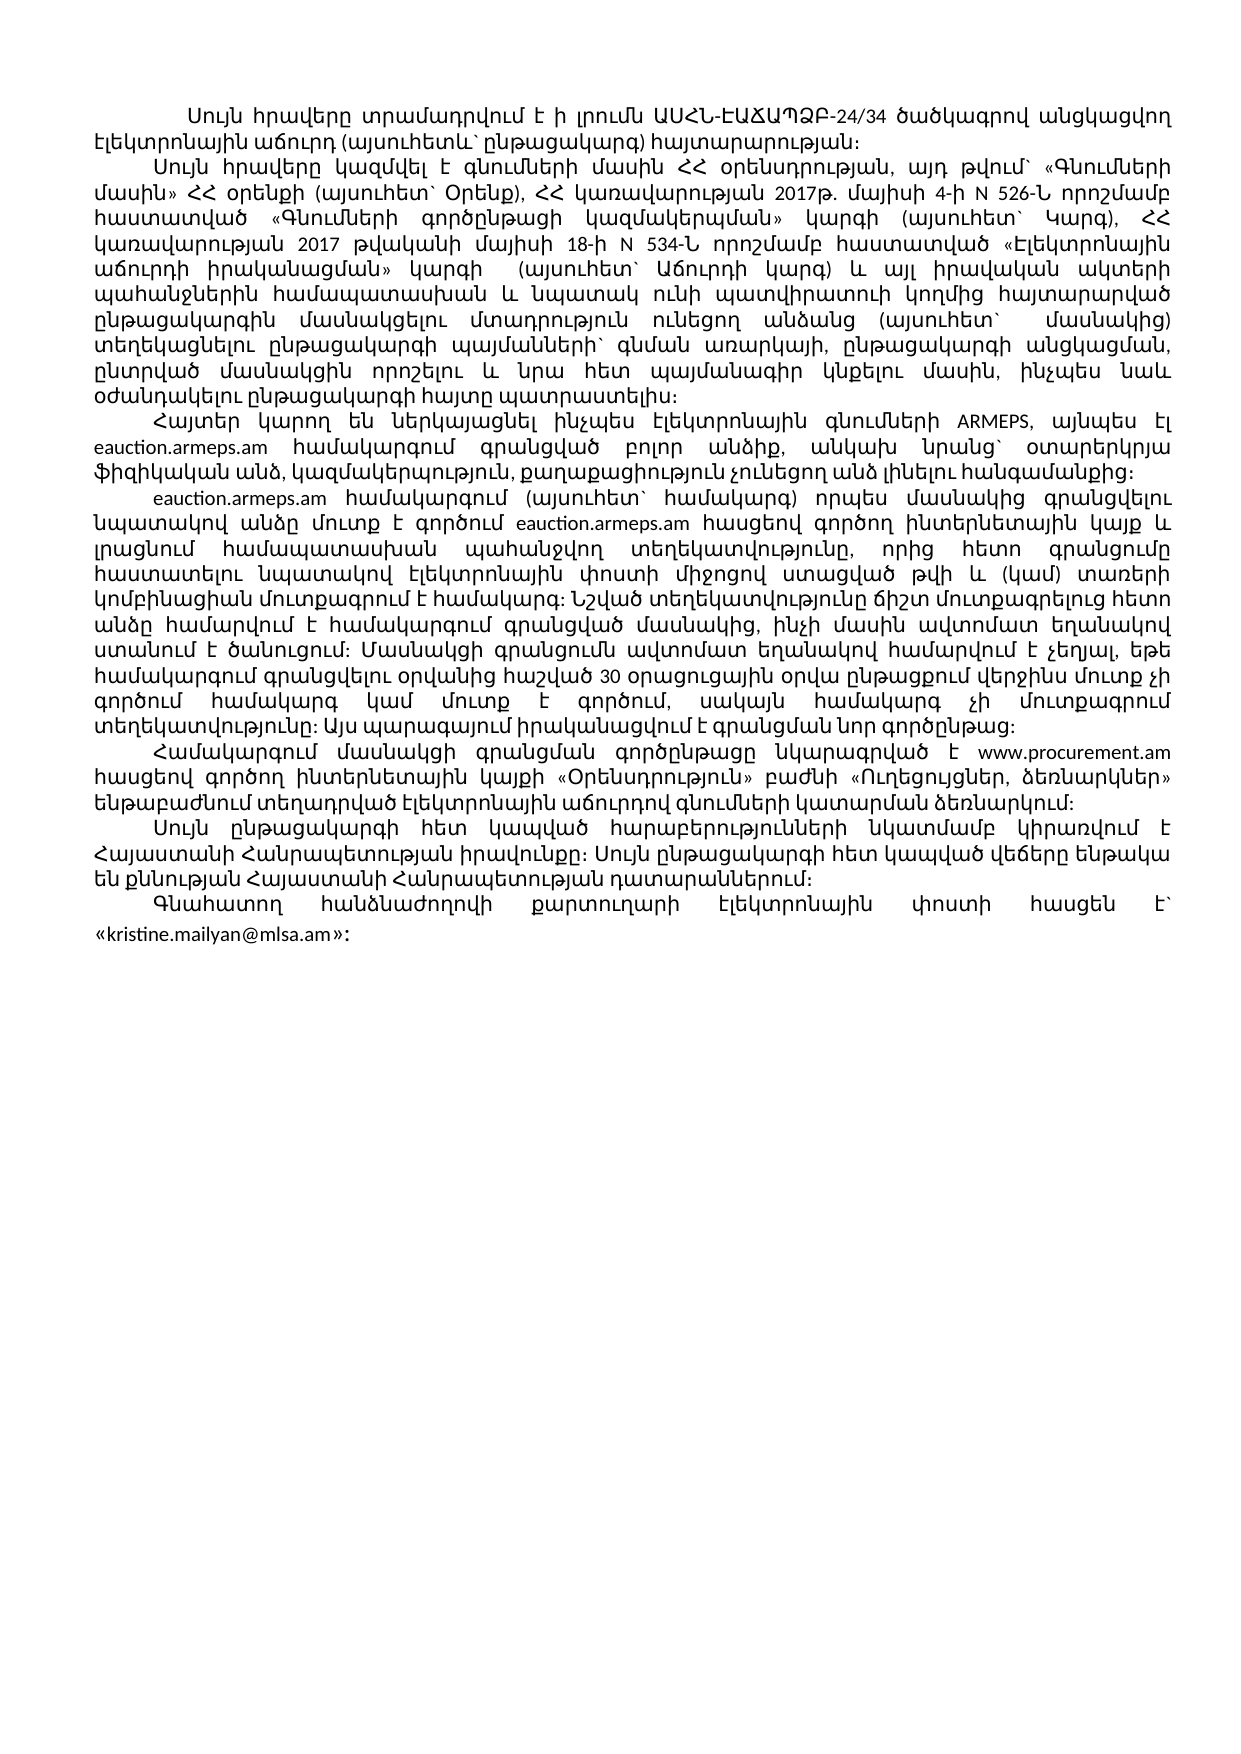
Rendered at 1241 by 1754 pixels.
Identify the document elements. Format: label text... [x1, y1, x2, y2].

text Համակարգում մասնակցի գրանցման գործընթացը նկարագրված է www.procurement.am հասցեով գործող ինտերնետային կայքի «Օրենսդրություն» բաժնի «Ուղեցույցներ, ձեռնարկներ» ենթաբաժնում տեղադրված էլեկտրոնային աճուրդով գնումների կատարման ձեռնարկում: [94, 739, 1171, 815]
text Սույն հրավերը կազմվել է գնումների մասին ՀՀ օրենսդրության, այդ թվում` «Գնումների մասին» ՀՀ օրենքի (այսուհետ` Օրենք), ՀՀ կառավարության 2017թ. մայիսի 4-ի N 526-Ն որոշմամբ հաստատված «Գնումների գործընթացի կազմակերպման» կարգի (այսուհետ` Կարգ), ՀՀ կառավարության 2017 թվականի մայիսի 18-ի N 534-Ն որոշմամբ հաստատված «Էլեկտրոնային աճուրդի իրականացման» կարգի (այսուհետ` Աճուրդի կարգ) և այլ իրավական ակտերի պահանջներին համապատասխան և նպատակ ունի պատվիրատուի կողմից հայտարարված ընթացակարգին մասնակցելու մտադրություն ունեցող անձանց (այսուհետ` մասնակից) տեղեկացնելու ընթացակարգի պայմանների` գնման առարկայի, ընթացակարգի անցկացման, ընտրված մասնակցին որոշելու և նրա հետ պայմանագիր կնքելու մասին, ինչպես նաև օժանդակելու ընթացակարգի հայտը պատրաստելիս։ [94, 154, 1171, 409]
text Սույն ընթացակարգի հետ կապված հարաբերությունների նկատմամբ կիրառվում է Հայաստանի Հանրապետության իրավունքը։ Սույն ընթացակարգի հետ կապված վեճերը ենթակա են քննության Հայաստանի Հանրապետության դատարաններում։ [94, 815, 1171, 892]
text Հայտեր կարող են ներկայացնել ինչպես էլեկտրոնային գնումների ARMEPS, այնպես էլ eauction.armeps.am համակարգում գրանցված բոլոր անձիք, անկախ նրանց` օտարերկրյա ֆիզիկական անձ, կազմակերպություն, քաղաքացիություն չունեցող անձ լինելու հանգամանքից։ [94, 409, 1171, 485]
text eauction.armeps.am համակարգում (այսուհետ` համակարգ) որպես մասնակից գրանցվելու նպատակով անձը մուտք է գործում eauction.armeps.am հասցեով գործող ինտերնետային կայք և լրացնում համապատասխան պահանջվող տեղեկատվությունը, որից հետո գրանցումը հաստատելու նպատակով էլեկտրոնային փոստի միջոցով ստացված թվի և (կամ) տառերի կոմբինացիան մուտքագրում է համակարգ: Նշված տեղեկատվությունը ճիշտ մուտքագրելուց հետո անձը համարվում է համակարգում գրանցված մասնակից, ինչի մասին ավտոմատ եղանակով ստանում է ծանուցում: Մասնակցի գրանցումն ավտոմատ եղանակով համարվում է չեղյալ, եթե համակարգում գրանցվելու օրվանից հաշված 30 օրացուցային օրվա ընթացքում վերջինս մուտք չի գործում համակարգ կամ մուտք է գործում, սակայն համակարգ չի մուտքագրում տեղեկատվությունը: Այս պարագայում իրականացվում է գրանցման նոր գործընթաց: [94, 485, 1171, 739]
text Սույն հրավերը տրամադրվում է ի լրումն ԱՍՀՆ-ԷԱՃԱՊՁԲ-24/34 ծածկագրով անցկացվող էլեկտրոնային աճուրդ (այսուհետև` ընթացակարգ) հայտարարության։ [94, 104, 1171, 154]
text Գնահատող հանձնաժողովի քարտուղարի էլեկտրոնային փոստի հասցեն է` «kristine.mailyan@mlsa.am»: [94, 892, 1171, 948]
